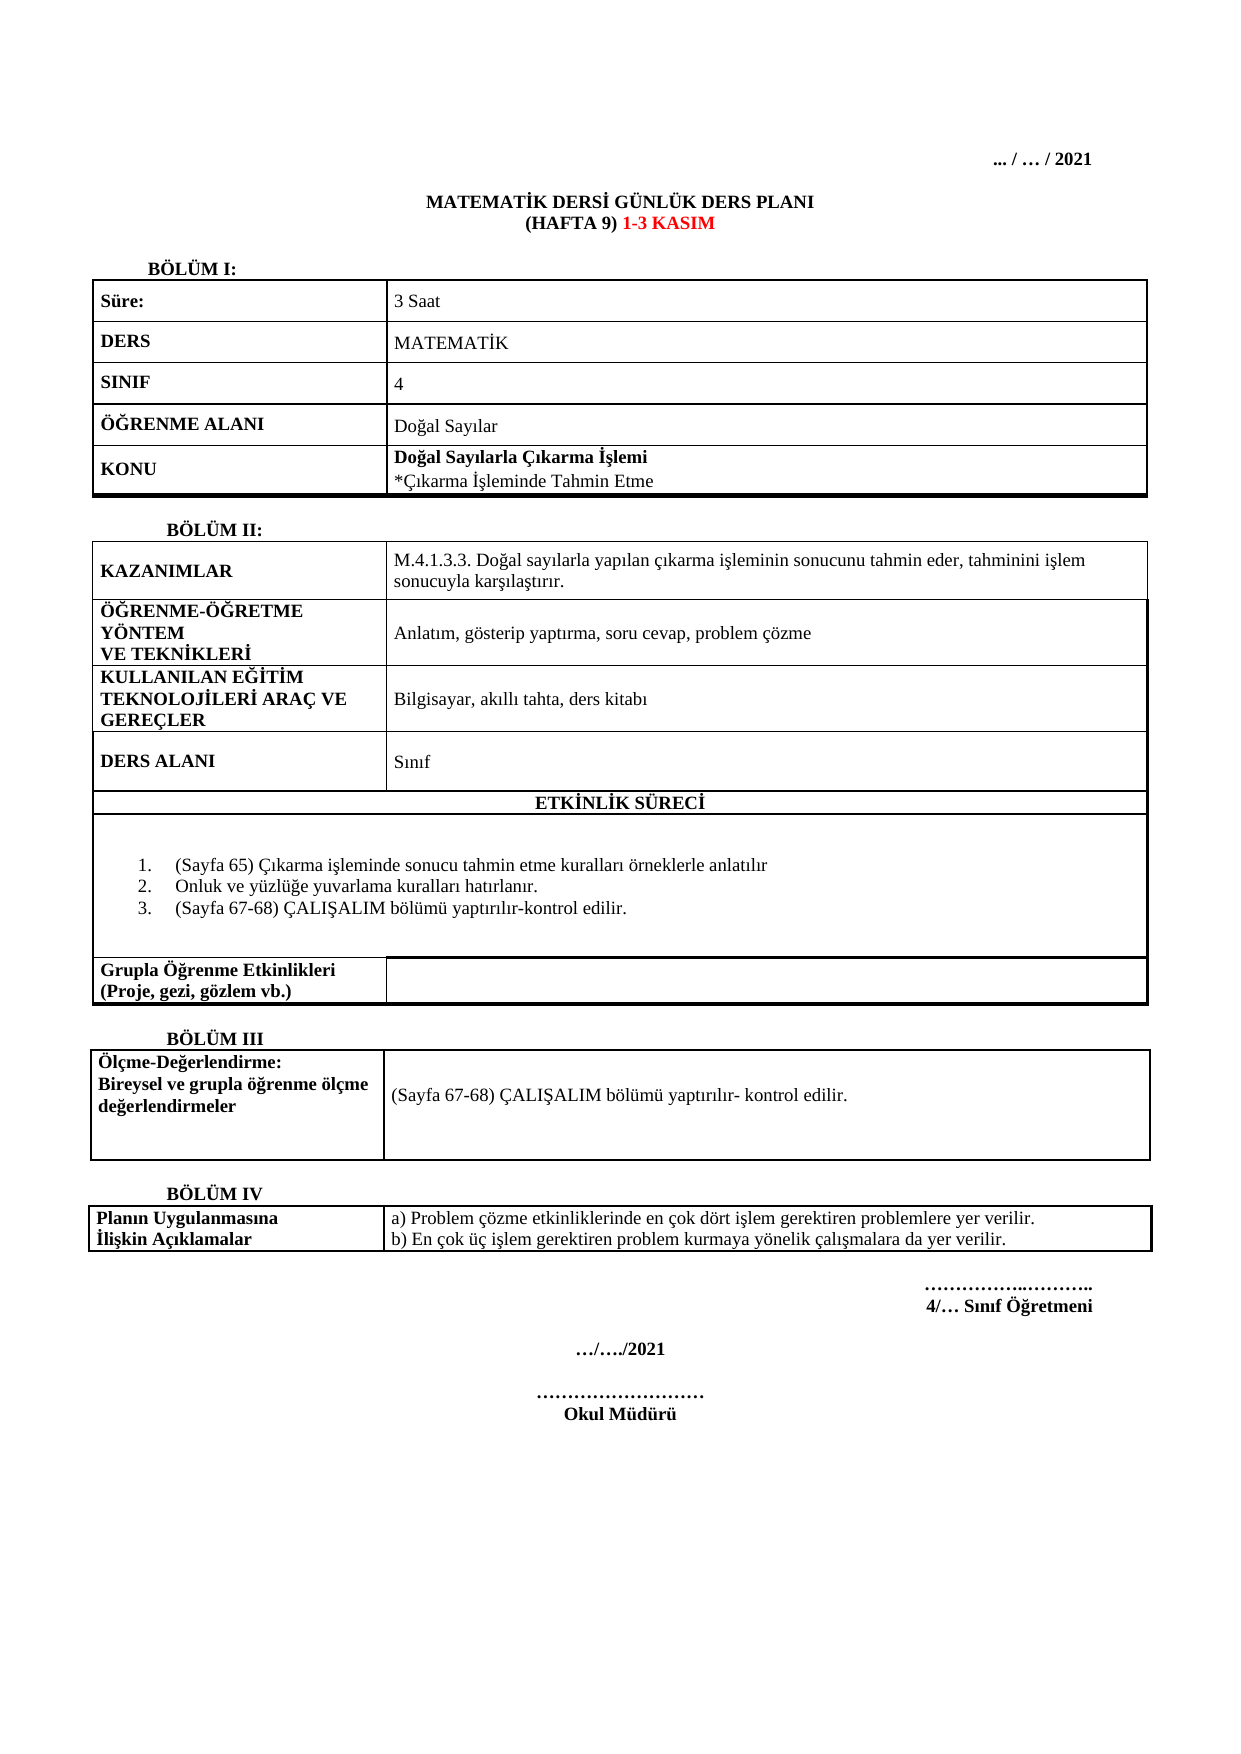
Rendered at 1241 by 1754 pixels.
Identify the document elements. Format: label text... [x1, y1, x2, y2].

table_cell ÖĞRENME ALANI [94, 405, 386, 445]
table_header Süre: [94, 281, 386, 321]
text ……………..……….. [148, 1273, 1092, 1295]
table_cell Sınıf [387, 732, 1146, 790]
table_cell SINIF [94, 363, 386, 403]
table_cell MATEMATİK [388, 322, 1146, 362]
table_cell ÖĞRENME-ÖĞRETME YÖNTEM VE TEKNİKLERİ [93, 600, 386, 665]
table_cell Grupla Öğrenme Etkinlikleri (Proje, gezi, gözlem vb.) [94, 958, 386, 1002]
table_header KAZANIMLAR [93, 542, 386, 599]
subtitle BÖLÜM IV [148, 1183, 1092, 1204]
text Okul Müdürü [148, 1403, 1092, 1424]
table_cell DERS [94, 322, 386, 362]
table_cell Doğal Sayılar [388, 405, 1146, 445]
text ... / … / 2021 [148, 147, 1092, 169]
text MATEMATİK DERSİ GÜNLÜK DERS PLANI [148, 191, 1092, 212]
table_cell Anlatım, gösterip yaptırma, soru cevap, problem çözme [387, 600, 1146, 665]
table_cell [387, 959, 1146, 1002]
text BÖLÜM II: [148, 519, 1092, 541]
table_header 3 Saat [388, 281, 1146, 321]
table_header Planın Uygulanmasına İlişkin Açıklamalar [90, 1207, 383, 1250]
text ……………………… [148, 1381, 1092, 1403]
table_cell Doğal Sayılarla Çıkarma İşlemi *Çıkarma İşleminde Tahmin Etme [388, 446, 1146, 493]
table_cell DERS ALANI [94, 732, 386, 790]
text 4/… Sınıf Öğretmeni [148, 1295, 1092, 1316]
table_cell ETKİNLİK SÜRECİ [94, 792, 1146, 813]
table_cell Bilgisayar, akıllı tahta, ders kitabı [387, 666, 1146, 731]
table_header (Sayfa 67-68) ÇALIŞALIM bölümü yaptırılır- kontrol edilir. [385, 1051, 1149, 1159]
text (HAFTA 9) 1-3 KASIM [148, 212, 1092, 234]
table_header Ölçme-Değerlendirme: Bireysel ve grupla öğrenme ölçme değerlendirmeler [92, 1051, 383, 1159]
table_cell KULLANILAN EĞİTİM TEKNOLOJİLERİ ARAÇ VE GEREÇLER [93, 666, 386, 731]
table_header a) Problem çözme etkinliklerinde en çok dört işlem gerektiren problemlere yer verilir. b) En çok üç işlem gerektiren problem kurmaya yönelik çalışmalara da yer verilir. [385, 1207, 1150, 1250]
table_cell 4 [388, 363, 1146, 403]
text BÖLÜM I: [148, 258, 1092, 279]
subtitle BÖLÜM III [148, 1028, 1092, 1049]
table_cell KONU [94, 446, 386, 493]
text …/…./2021 [148, 1338, 1092, 1359]
table_header M.4.1.3.3. Doğal sayılarla yapılan çıkarma işleminin sonucunu tahmin eder, tahminini işlem sonucuyla karşılaştırır. [387, 542, 1147, 599]
table_cell (Sayfa 65) Çıkarma işleminde sonucu tahmin etme kuralları örneklerle anlatılır Onluk ve yüzlüğe yuvarlama kuralları hatırlanır. (Sayfa 67-68) ÇALIŞALIM bölümü yaptırılır-kontrol edilir. [94, 815, 1146, 956]
